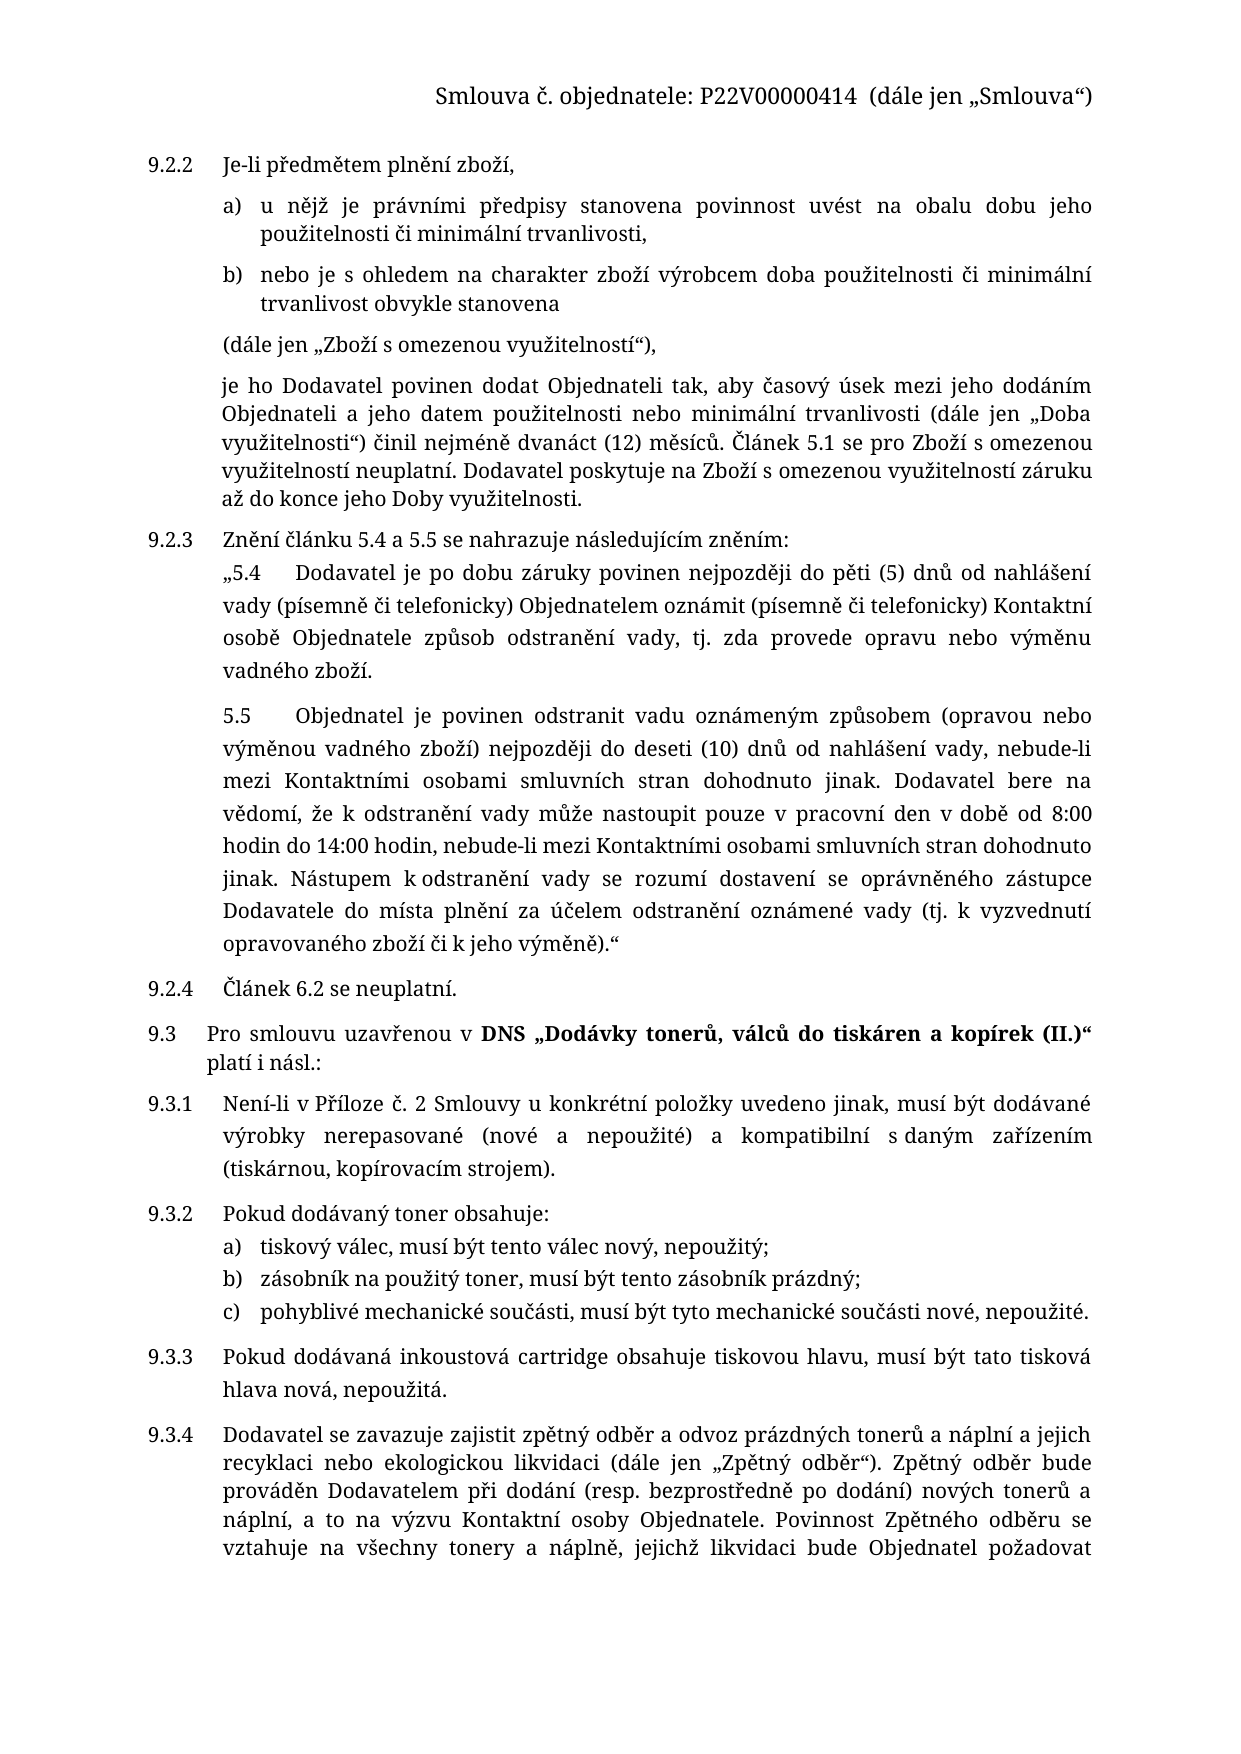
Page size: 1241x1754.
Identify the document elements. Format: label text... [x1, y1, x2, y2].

list Pro smlouvu uzavřenou v DNS „Dodávky tonerů, válců do tiskáren a kopírek (II.)“ platí i násl.: [148, 1019, 1093, 1076]
list Je-li předmětem plnění zboží, [148, 150, 1093, 179]
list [148, 1420, 1093, 1562]
list zásobník na použitý toner, musí být tento zásobník prázdný; [223, 1264, 1093, 1293]
list „5.4 Dodavatel je po dobu záruky povinen nejpozději do pěti (5) dnů od nahlášení vady (písemně či telefonicky) Objednatelem oznámit (písemně či telefonicky) Kontaktní osobě Objednatele způsob odstranění vady, tj. zda provede opravu nebo výměnu vadného zboží. [223, 558, 1093, 684]
list pohyblivé mechanické součásti, musí být tyto mechanické součásti nové, nepoužité. [223, 1297, 1093, 1325]
list Článek 6.2 se neuplatní. [148, 974, 1093, 1003]
text (dále jen „Zboží s omezenou využitelností“), [223, 330, 1093, 358]
list Pokud dodávaný toner obsahuje: [148, 1199, 1093, 1228]
list nebo je s ohledem na charakter zboží výrobcem doba použitelnosti či minimální trvanlivost obvykle stanovena [223, 261, 1093, 317]
text je ho Dodavatel povinen dodat Objednateli tak, aby časový úsek mezi jeho dodáním Objednateli a jeho datem použitelnosti nebo minimální trvanlivosti (dále jen „Doba využitelnosti“) činil nejméně dvanáct (12) měsíců. Článek 5.1 se pro Zboží s omezenou využitelností neuplatní. Dodavatel poskytuje na Zboží s omezenou využitelností záruku až do konce jeho Doby využitelnosti. [221, 371, 1093, 513]
list u nějž je právními předpisy stanovena povinnost uvést na obalu dobu jeho použitelnosti či minimální trvanlivosti, [223, 191, 1093, 248]
list tiskový válec, musí být tento válec nový, nepoužitý; [223, 1232, 1093, 1260]
list Není-li v Příloze č. 2 Smlouvy u konkrétní položky uvedeno jinak, musí být dodávané výrobky nerepasované (nové a nepoužité) a kompatibilní s daným zařízením (tiskárnou, kopírovacím strojem). [148, 1089, 1093, 1182]
list 5.5 Objednatel je povinen odstranit vadu oznámeným způsobem (opravou nebo výměnou vadného zboží) nejpozději do deseti (10) dnů od nahlášení vady, nebude-li mezi Kontaktními osobami smluvních stran dohodnuto jinak. Dodavatel bere na vědomí, že k odstranění vady může nastoupit pouze v pracovní den v době od 8:00 hodin do 14:00 hodin, nebude-li mezi Kontaktními osobami smluvních stran dohodnuto jinak. Nástupem k odstranění vady se rozumí dostavení se oprávněného zástupce Dodavatele do místa plnění za účelem odstranění oznámené vady (tj. k vyzvednutí opravovaného zboží či k jeho výměně).“ [223, 701, 1093, 958]
list Pokud dodávaná inkoustová cartridge obsahuje tiskovou hlavu, musí být tato tisková hlava nová, nepoužitá. [148, 1342, 1093, 1403]
list Znění článku 5.4 a 5.5 se nahrazuje následujícím zněním: [148, 526, 1093, 554]
